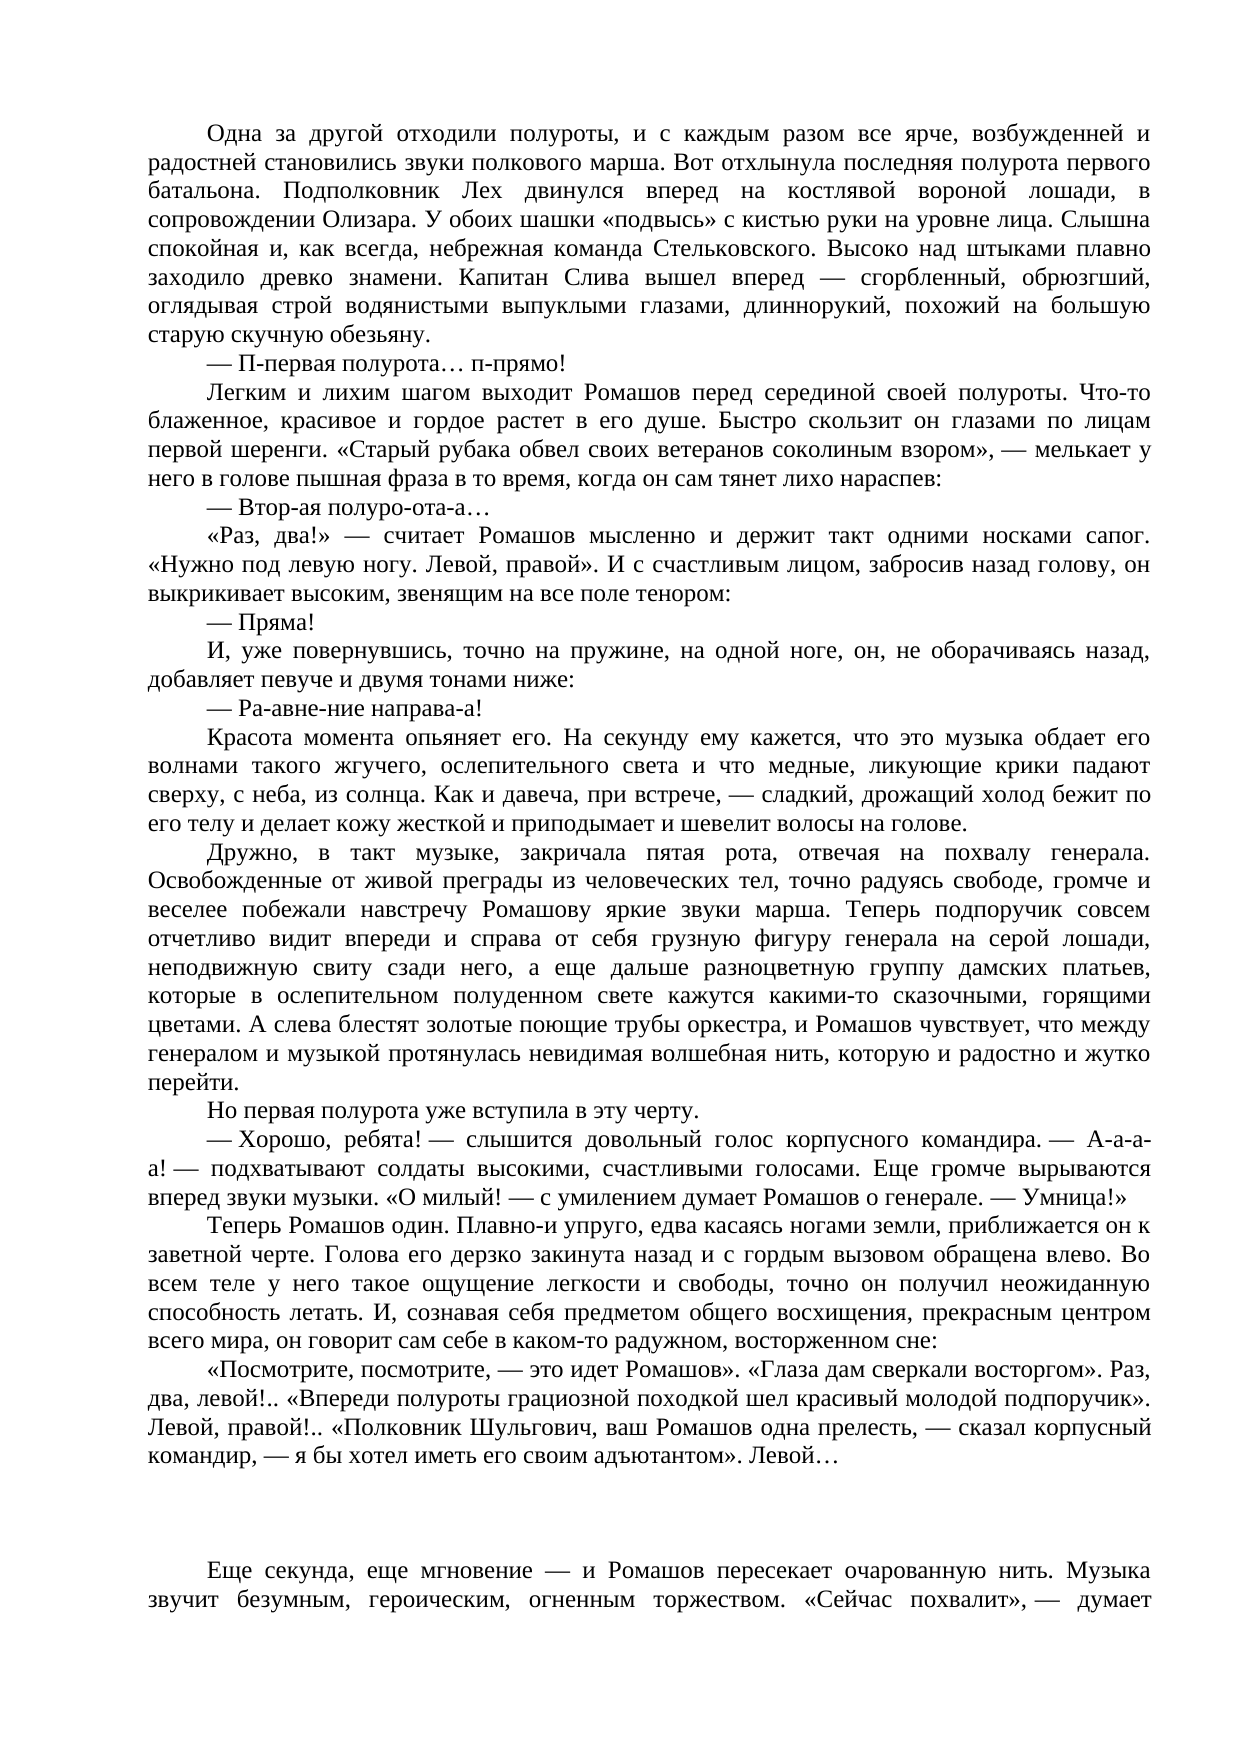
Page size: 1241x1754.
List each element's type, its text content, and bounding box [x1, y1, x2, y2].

text Но первая полурота уже вступила в эту черту. [148, 1096, 1152, 1124]
text — Втор-ая полуро-ота-а… [148, 492, 1152, 521]
text — П-первая полурота… п-прямо! [148, 348, 1152, 377]
text Теперь Ромашов один. Плавно-и упруго, едва касаясь ногами земли, приближается он к заветной черте. Голова его дерзко закинута назад и с гордым вызовом обращена влево. Во всем теле у него такое ощущение легкости и свободы, точно он получил неожиданную способность летать. И, сознавая себя предметом общего восхищения, прекрасным центром всего мира, он говорит сам себе в каком-то радужном, восторженном сне: [148, 1211, 1152, 1354]
text «Посмотрите, посмотрите, — это идет Ромашов». «Глаза дам сверкали восторгом». Раз, два, левой!.. «Впереди полуроты грациозной походкой шел красивый молодой подпоручик». Левой, правой!.. «Полковник Шульгович, ваш Ромашов одна прелесть, — сказал корпусный командир, — я бы хотел иметь его своим адъютантом». Левой… [148, 1354, 1152, 1469]
text Легким и лихим шагом выходит Ромашов перед серединой своей полуроты. Что-то блаженное, красивое и гордое растет в его душе. Быстро скользит он глазами по лицам первой шеренги. «Старый рубака обвел своих ветеранов соколиным взором», — мелькает у него в голове пышная фраза в то время, когда он сам тянет лихо нараспев: [148, 377, 1152, 492]
text Одна за другой отходили полуроты, и с каждым разом все ярче, возбужденней и радостней становились звуки полкового марша. Вот отхлынула последняя полурота первого батальона. Подполковник Лех двинулся вперед на костлявой вороной лошади, в сопровождении Олизара. У обоих шашки «подвысь» с кистью руки на уровне лица. Слышна спокойная и, как всегда, небрежная команда Стельковского. Высоко над штыками плавно заходило древко знамени. Капитан Слива вышел вперед — сгорбленный, обрюзгший, оглядывая строй водянистыми выпуклыми глазами, длиннорукий, похожий на большую старую скучную обезьяну. [148, 118, 1152, 348]
text И, уже повернувшись, точно на пружине, на одной ноге, он, не оборачиваясь назад, добавляет певуче и двумя тонами ниже: [148, 636, 1152, 693]
text Красота момента опьяняет его. На секунду ему кажется, что это музыка обдает его волнами такого жгучего, ослепительного света и что медные, ликующие крики падают сверху, с неба, из солнца. Как и давеча, при встрече, — сладкий, дрожащий холод бежит по его телу и делает кожу жесткой и приподымает и шевелит волосы на голове. [148, 722, 1152, 837]
text «Раз, два!» — считает Ромашов мысленно и держит такт одними носками сапог. «Нужно под левую ногу. Левой, правой». И с счастливым лицом, забросив назад голову, он выкрикивает высоким, звенящим на все поле тенором: [148, 521, 1152, 607]
text — Хорошо, ребята! — слышится довольный голос корпусного командира. — А-а-а-а! — подхватывают солдаты высокими, счастливыми голосами. Еще громче вырываются вперед звуки музыки. «О милый! — с умилением думает Ромашов о генерале. — Умница!» [148, 1124, 1152, 1211]
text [148, 1556, 1152, 1613]
text — Пряма! [148, 607, 1152, 636]
text Дружно, в такт музыке, закричала пятая рота, отвечая на похвалу генерала. Освобожденные от живой преграды из человеческих тел, точно радуясь свободе, громче и веселее побежали навстречу Ромашову яркие звуки марша. Теперь подпоручик совсем отчетливо видит впереди и справа от себя грузную фигуру генерала на серой лошади, неподвижную свиту сзади него, а еще дальше разноцветную группу дамских платьев, которые в ослепительном полуденном свете кажутся какими-то сказочными, горящими цветами. А слева блестят золотые поющие трубы оркестра, и Ромашов чувствует, что между генералом и музыкой протянулась невидимая волшебная нить, которую и радостно и жутко перейти. [148, 837, 1152, 1096]
text — Ра-авне-ние направа-а! [148, 693, 1152, 722]
